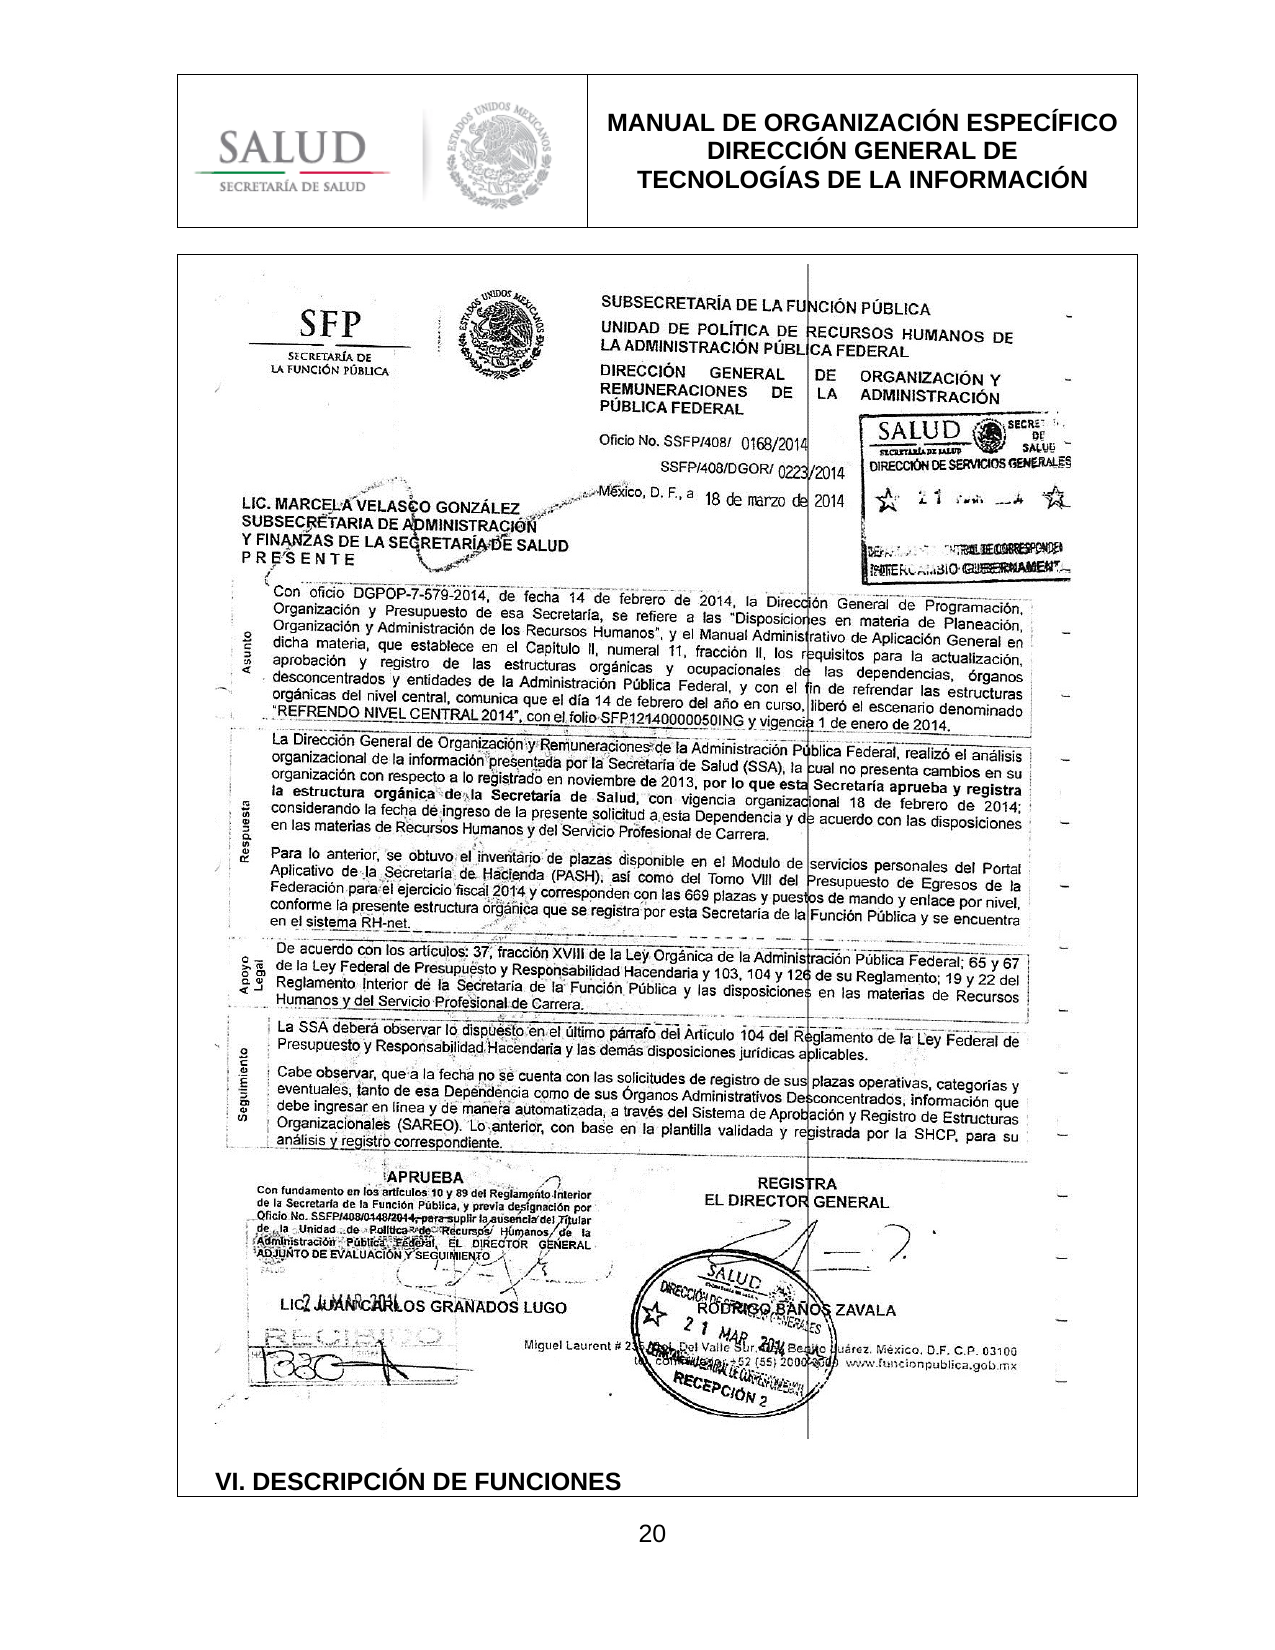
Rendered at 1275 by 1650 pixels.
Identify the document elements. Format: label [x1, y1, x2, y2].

picture [214, 255, 1096, 1439]
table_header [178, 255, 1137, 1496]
picture [180, 92, 558, 224]
